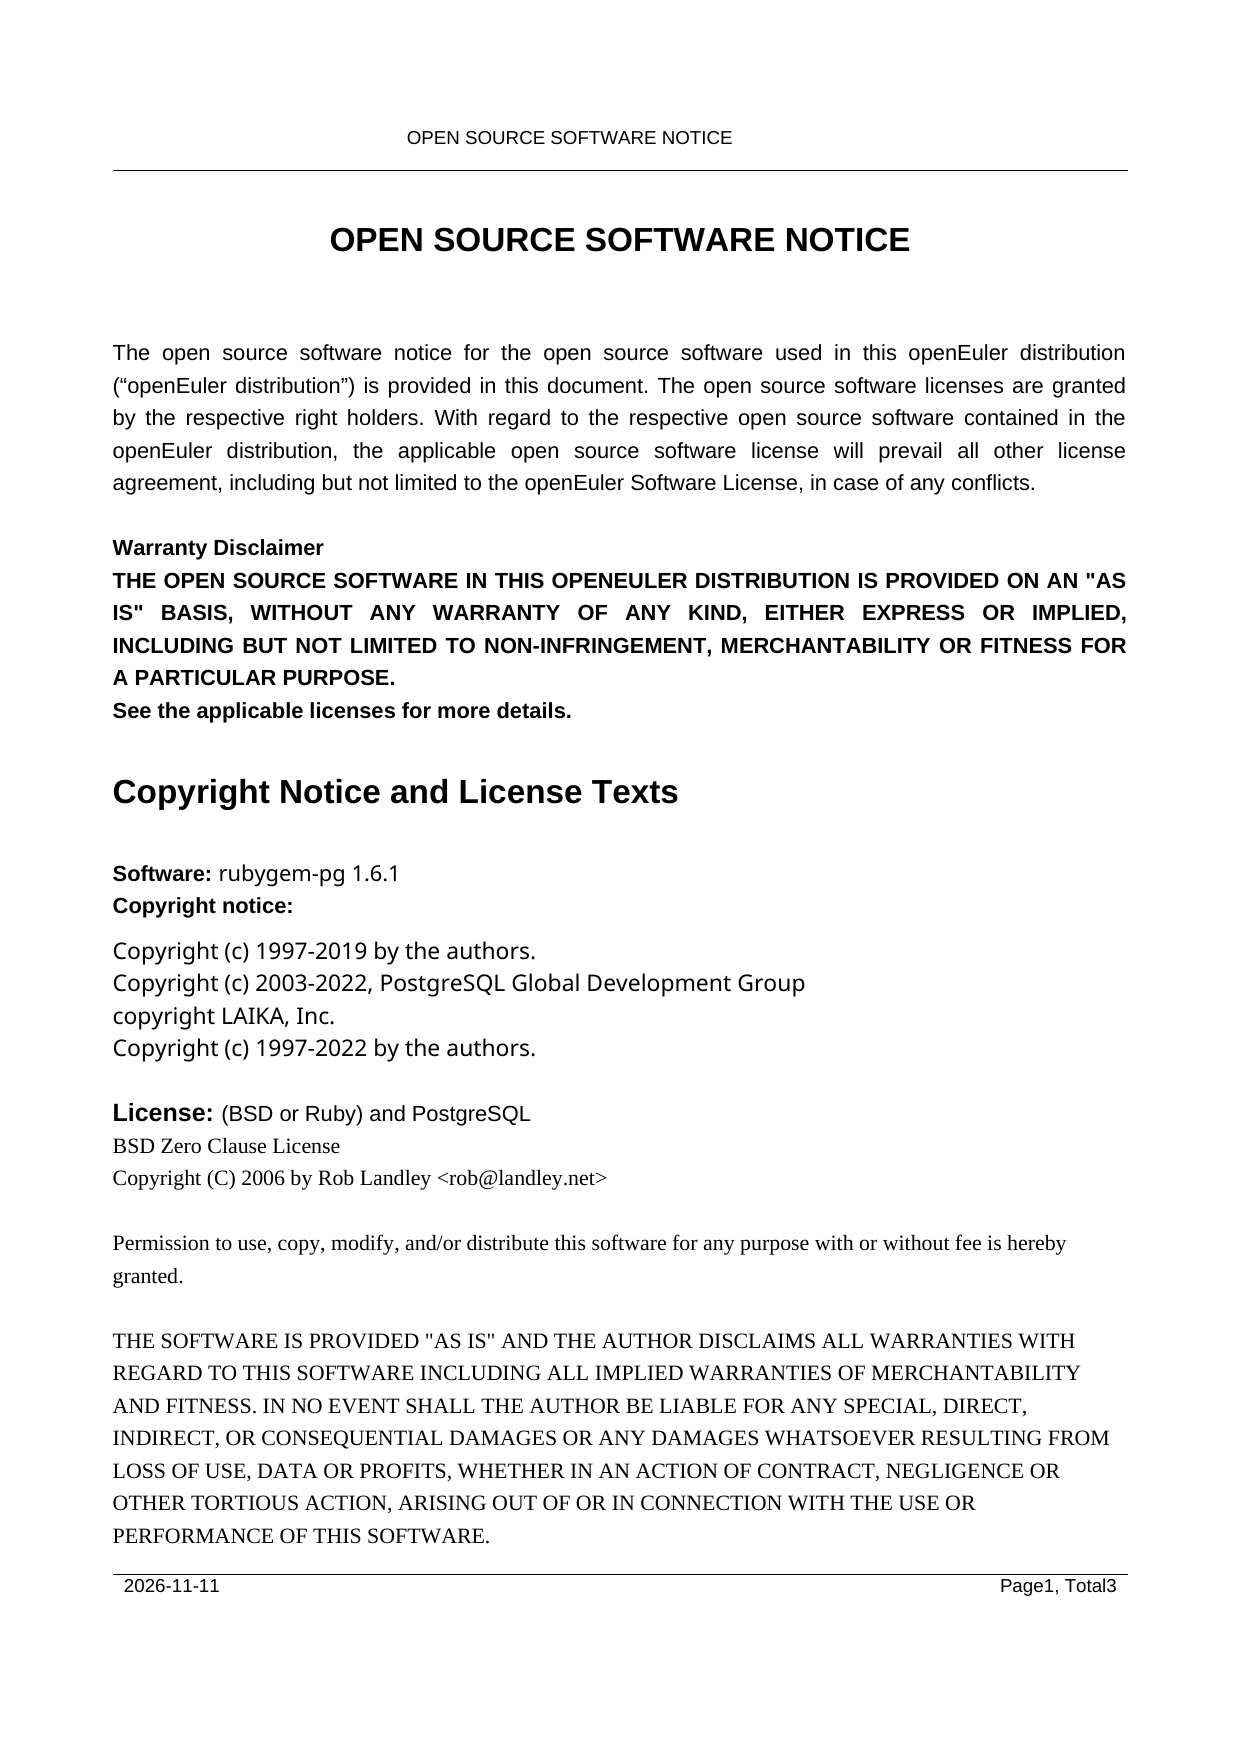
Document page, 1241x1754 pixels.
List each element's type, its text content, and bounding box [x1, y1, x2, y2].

title Software: rubygem-pg 1.6.1 [112, 856, 1128, 889]
text License: (BSD or Ruby) and PostgreSQL [112, 1096, 1128, 1129]
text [112, 1129, 1128, 1551]
text OPEN SOURCE SOFTWARE NOTICE [112, 206, 1128, 271]
text Copyright (c) 1997-2019 by the authors. Copyright (c) 2003-2022, PostgreSQL Global Development Group copyright LAIKA, Inc. Copyright (c) 1997-2022 by the authors. [112, 934, 1128, 1096]
text The open source software notice for the open source software used in this openEuler distribution (“openEuler distribution”) is provided in this document. The open source software licenses are granted by the respective right holders. With regard to the respective open source software contained in the openEuler distribution, the applicable open source software license will prevail all other license agreement, including but not limited to the openEuler Software License, in case of any conflicts. [112, 336, 1128, 499]
text Copyright Notice and License Texts [112, 759, 1128, 824]
text THE OPEN SOURCE SOFTWARE IN THIS OPENEULER DISTRIBUTION IS PROVIDED ON AN "AS IS" BASIS, WITHOUT ANY WARRANTY OF ANY KIND, EITHER EXPRESS OR IMPLIED, INCLUDING BUT NOT LIMITED TO NON-INFRINGEMENT, MERCHANTABILITY OR FITNESS FOR A PARTICULAR PURPOSE. See the applicable licenses for more details. [112, 564, 1128, 726]
text Warranty Disclaimer [112, 531, 1128, 564]
text Copyright notice: [112, 889, 1128, 921]
